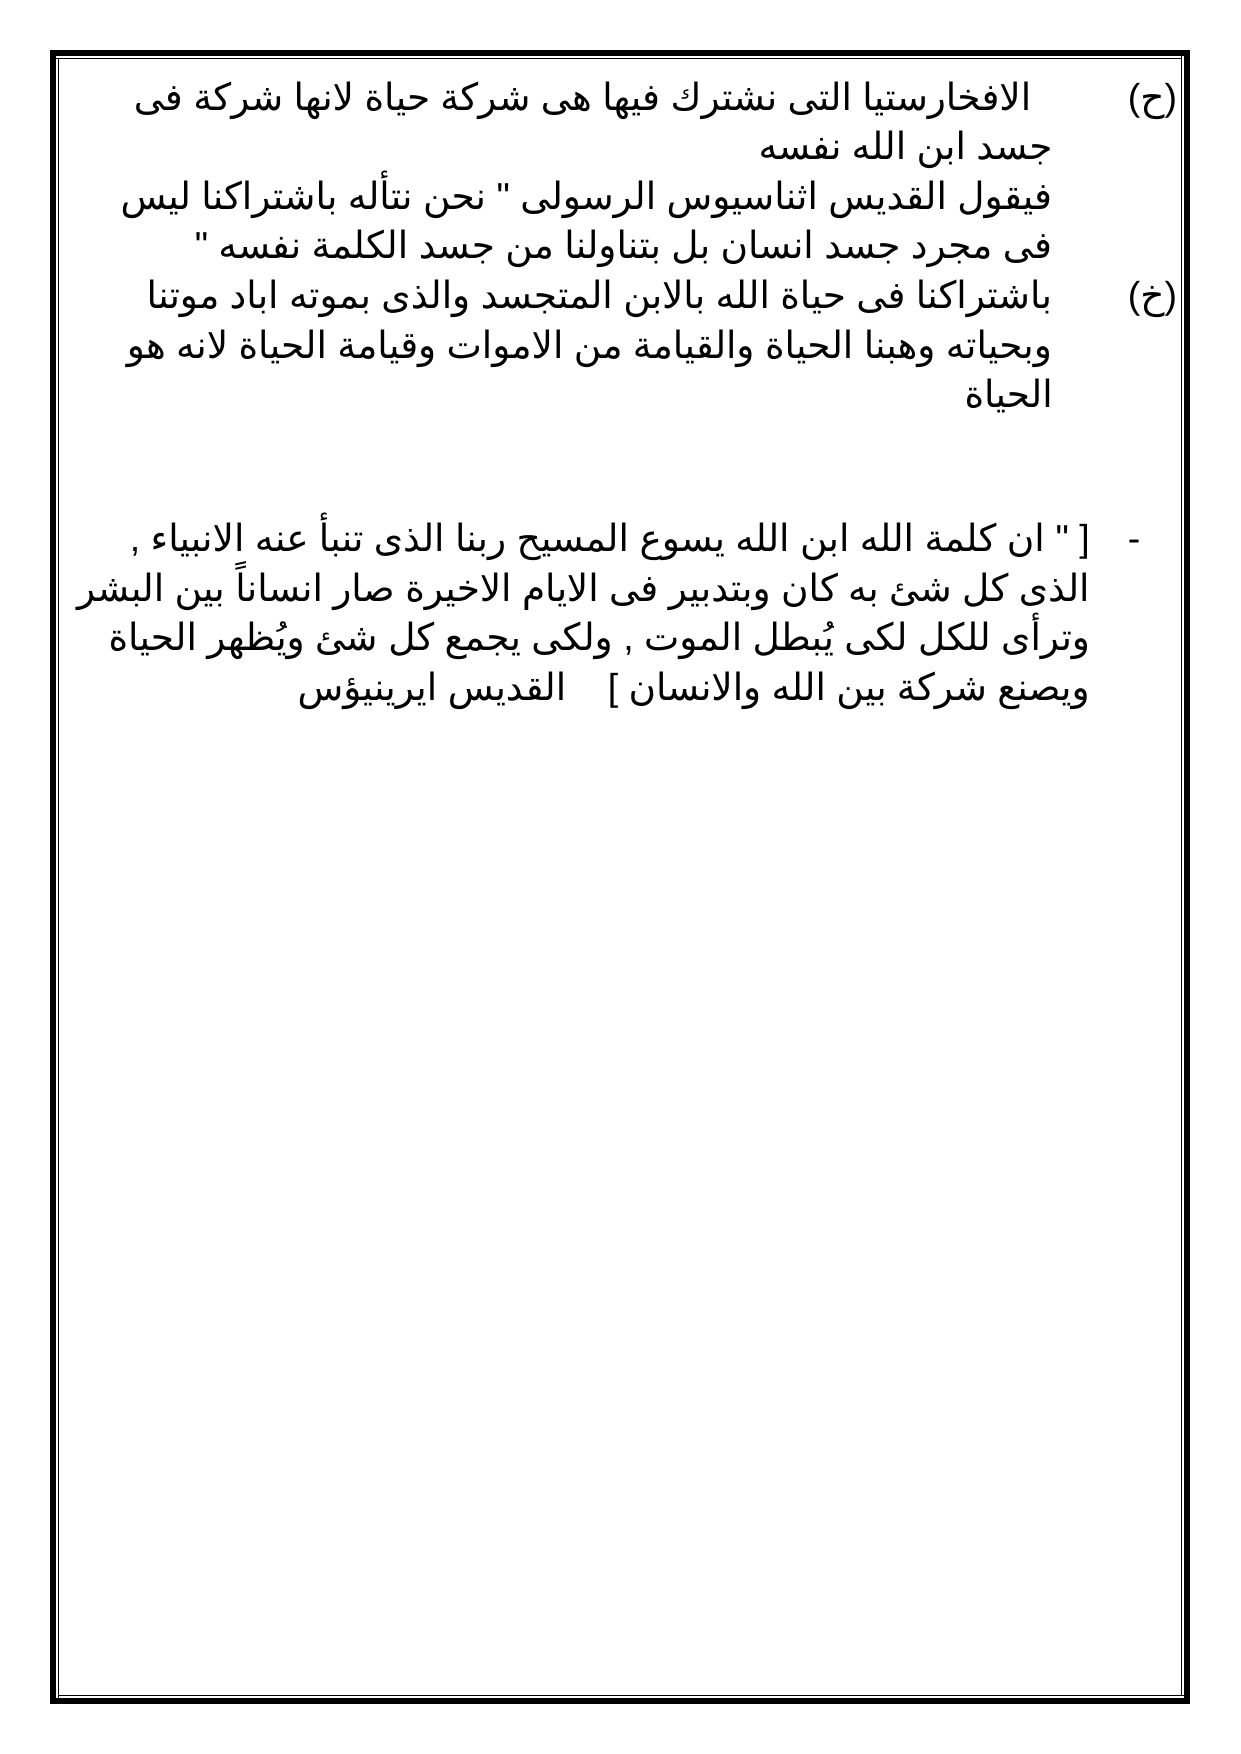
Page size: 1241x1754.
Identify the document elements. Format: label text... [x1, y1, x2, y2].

list الافخارستيا التى نشترك فيها هى شركة حياة لانها شركة فى جسد ابن الله نفسه فيقول القديس اثناسيوس الرسولى " نحن نتأله باشتراكنا ليس فى مجرد جسد انسان بل بتناولنا من جسد الكلمة نفسه " [75, 75, 1128, 267]
list باشتراكنا فى حياة الله بالابن المتجسد والذى بموته اباد موتنا وبحياته وهبنا الحياة والقيامة من الاموات وقيامة الحياة لانه هو الحياة [75, 273, 1128, 416]
list [ " ان كلمة الله ابن الله يسوع المسيح ربنا الذى تنبأ عنه الانبياء , الذى كل شئ به كان وبتدبير فى الايام الاخيرة صار انساناً بين البشر وترأى للكل لكى يُبطل الموت , ولكى يجمع كل شئ ويُظهر الحياة ويصنع شركة بين الله والانسان ] القديس ايرينيؤس [75, 516, 1128, 708]
